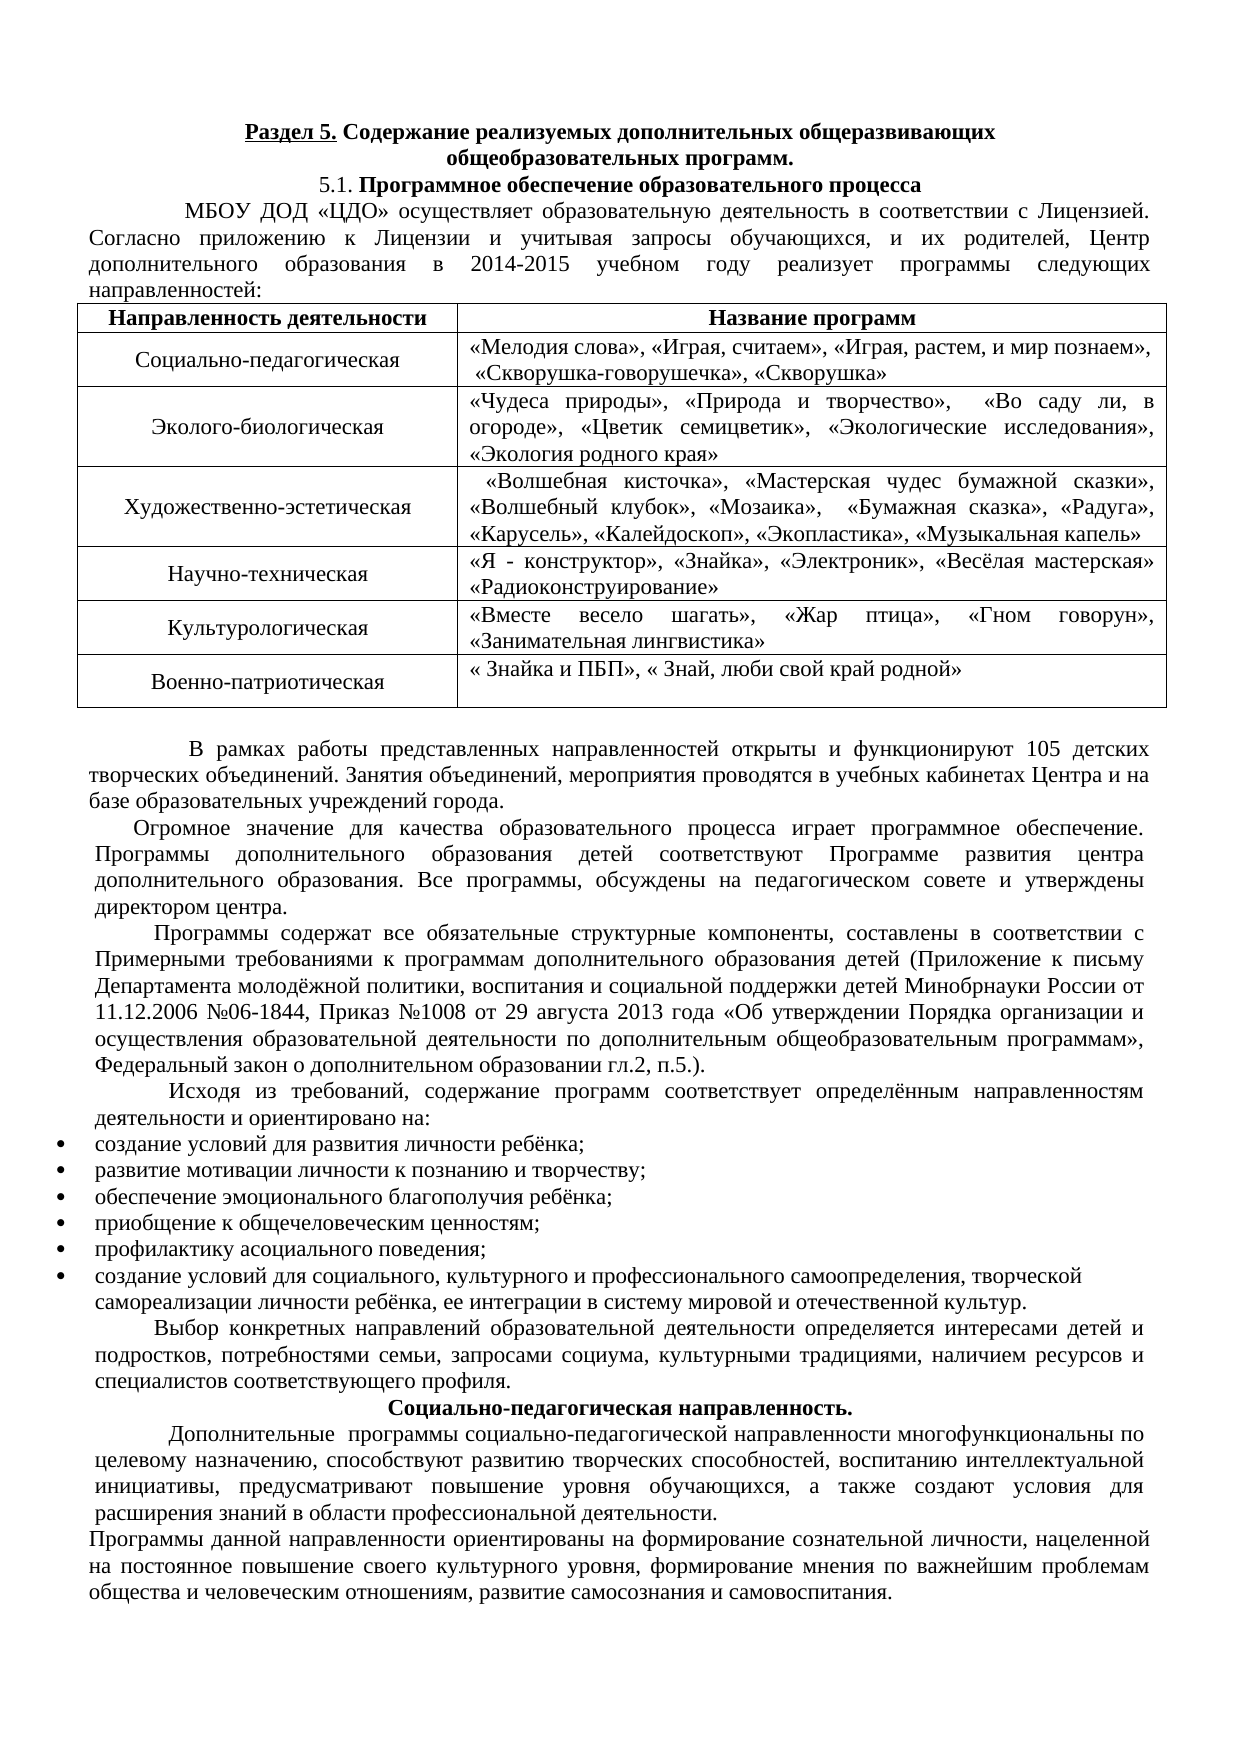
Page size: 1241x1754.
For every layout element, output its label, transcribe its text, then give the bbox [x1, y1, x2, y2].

text В рамках работы представленных направленностей открыты и функционируют 105 детских творческих объединений. Занятия объединений, мероприятия проводятся в учебных кабинетах Центра и на базе образовательных учреждений города. [89, 735, 1152, 814]
text Дополнительные программы социально-педагогической направленности многофункциональны по целевому назначению, способствуют развитию творческих способностей, воспитанию интеллектуальной инициативы, предусматривают повышение уровня обучающихся, а также создают условия для расширения знаний в области профессиональной деятельности. [94, 1420, 1146, 1525]
text Выбор конкретных направлений образовательной деятельности определяется интересами детей и подростков, потребностями семьи, запросами социума, культурными традициями, наличием ресурсов и специалистов соответствующего профиля. [94, 1314, 1146, 1393]
table_cell Художественно-эстетическая [78, 467, 457, 546]
table_header Направленность деятельности [78, 304, 457, 332]
table_cell Эколого-биологическая [78, 387, 457, 466]
text Огромное значение для качества образовательного процесса играет программное обеспечение. Программы дополнительного образования детей соответствуют Программе развития центра дополнительного образования. Все программы, обсуждены на педагогическом совете и утверждены директором центра. [94, 814, 1146, 919]
table_cell «Вместе весело шагать», «Жар птица», «Гном говорун», «Занимательная лингвистика» [458, 601, 1166, 653]
table_header Название программ [458, 304, 1166, 332]
table_cell «Я - конструктор», «Знайка», «Электроник», «Весёлая мастерская» «Радиоконструирование» [458, 547, 1166, 600]
text Программы содержат все обязательные структурные компоненты, составлены в соответствии с Примерными требованиями к программам дополнительного образования детей (Приложение к письму Департамента молодёжной политики, воспитания и социальной поддержки детей Минобрнауки России от 11.12.2006 №06-1844, Приказ №1008 от 29 августа 2013 года «Об утверждении Порядка организации и осуществления образовательной деятельности по дополнительным общеобразовательным программам», Федеральный закон о дополнительном образовании гл.2, п.5.). [94, 919, 1146, 1077]
table_cell Научно-техническая [78, 547, 457, 600]
text общеобразовательных программ. [89, 144, 1152, 171]
table_cell «Мелодия слова», «Играя, считаем», «Играя, растем, и мир познаем», «Скворушка-говорушечка», «Скворушка» [458, 333, 1166, 386]
table_cell Социально-педагогическая [78, 333, 457, 386]
text МБОУ ДОД «ЦДО» осуществляет образовательную деятельность в соответствии с Лицензией. Согласно приложению к Лицензии и учитывая запросы обучающихся, и их родителей, Центр дополнительного образования в 2014-2015 учебном году реализует программы следующих направленностей: [89, 197, 1152, 303]
list создание условий для развития личности ребёнка; [57, 1130, 1146, 1156]
list развитие мотивации личности к познанию и творчеству; [57, 1156, 1146, 1183]
list приобщение к общечеловеческим ценностям; [57, 1209, 1146, 1235]
list создание условий для социального, культурного и профессионального самоопределения, творческой самореализации личности ребёнка, ее интеграции в систему мировой и отечественной культур. [57, 1262, 1146, 1314]
list профилактику асоциального поведения; [57, 1235, 1146, 1262]
text Социально-педагогическая направленность. [94, 1393, 1146, 1420]
table_cell Культурологическая [78, 601, 457, 653]
table_cell «Чудеса природы», «Природа и творчество», «Во саду ли, в огороде», «Цветик семицветик», «Экологические исследования», «Экология родного края» [458, 387, 1166, 466]
text Программы данной направленности ориентированы на формирование сознательной личности, нацеленной на постоянное повышение своего культурного уровня, формирование мнения по важнейшим проблемам общества и человеческим отношениям, развитие самосознания и самовоспитания. [89, 1525, 1152, 1604]
text Исходя из требований, содержание программ соответствует определённым направленностям деятельности и ориентировано на: [94, 1077, 1146, 1130]
table_cell Военно-патриотическая [78, 655, 457, 707]
text 5.1. Программное обеспечение образовательного процесса [89, 171, 1152, 197]
table_cell «Волшебная кисточка», «Мастерская чудес бумажной сказки», «Волшебный клубок», «Мозаика», «Бумажная сказка», «Радуга», «Карусель», «Калейдоскоп», «Экопластика», «Музыкальная капель» [458, 467, 1166, 546]
text Раздел 5. Содержание реализуемых дополнительных общеразвивающих [89, 118, 1152, 144]
table_cell « Знайка и ПБП», « Знай, люби свой край родной» [458, 655, 1166, 707]
list обеспечение эмоционального благополучия ребёнка; [57, 1183, 1146, 1209]
